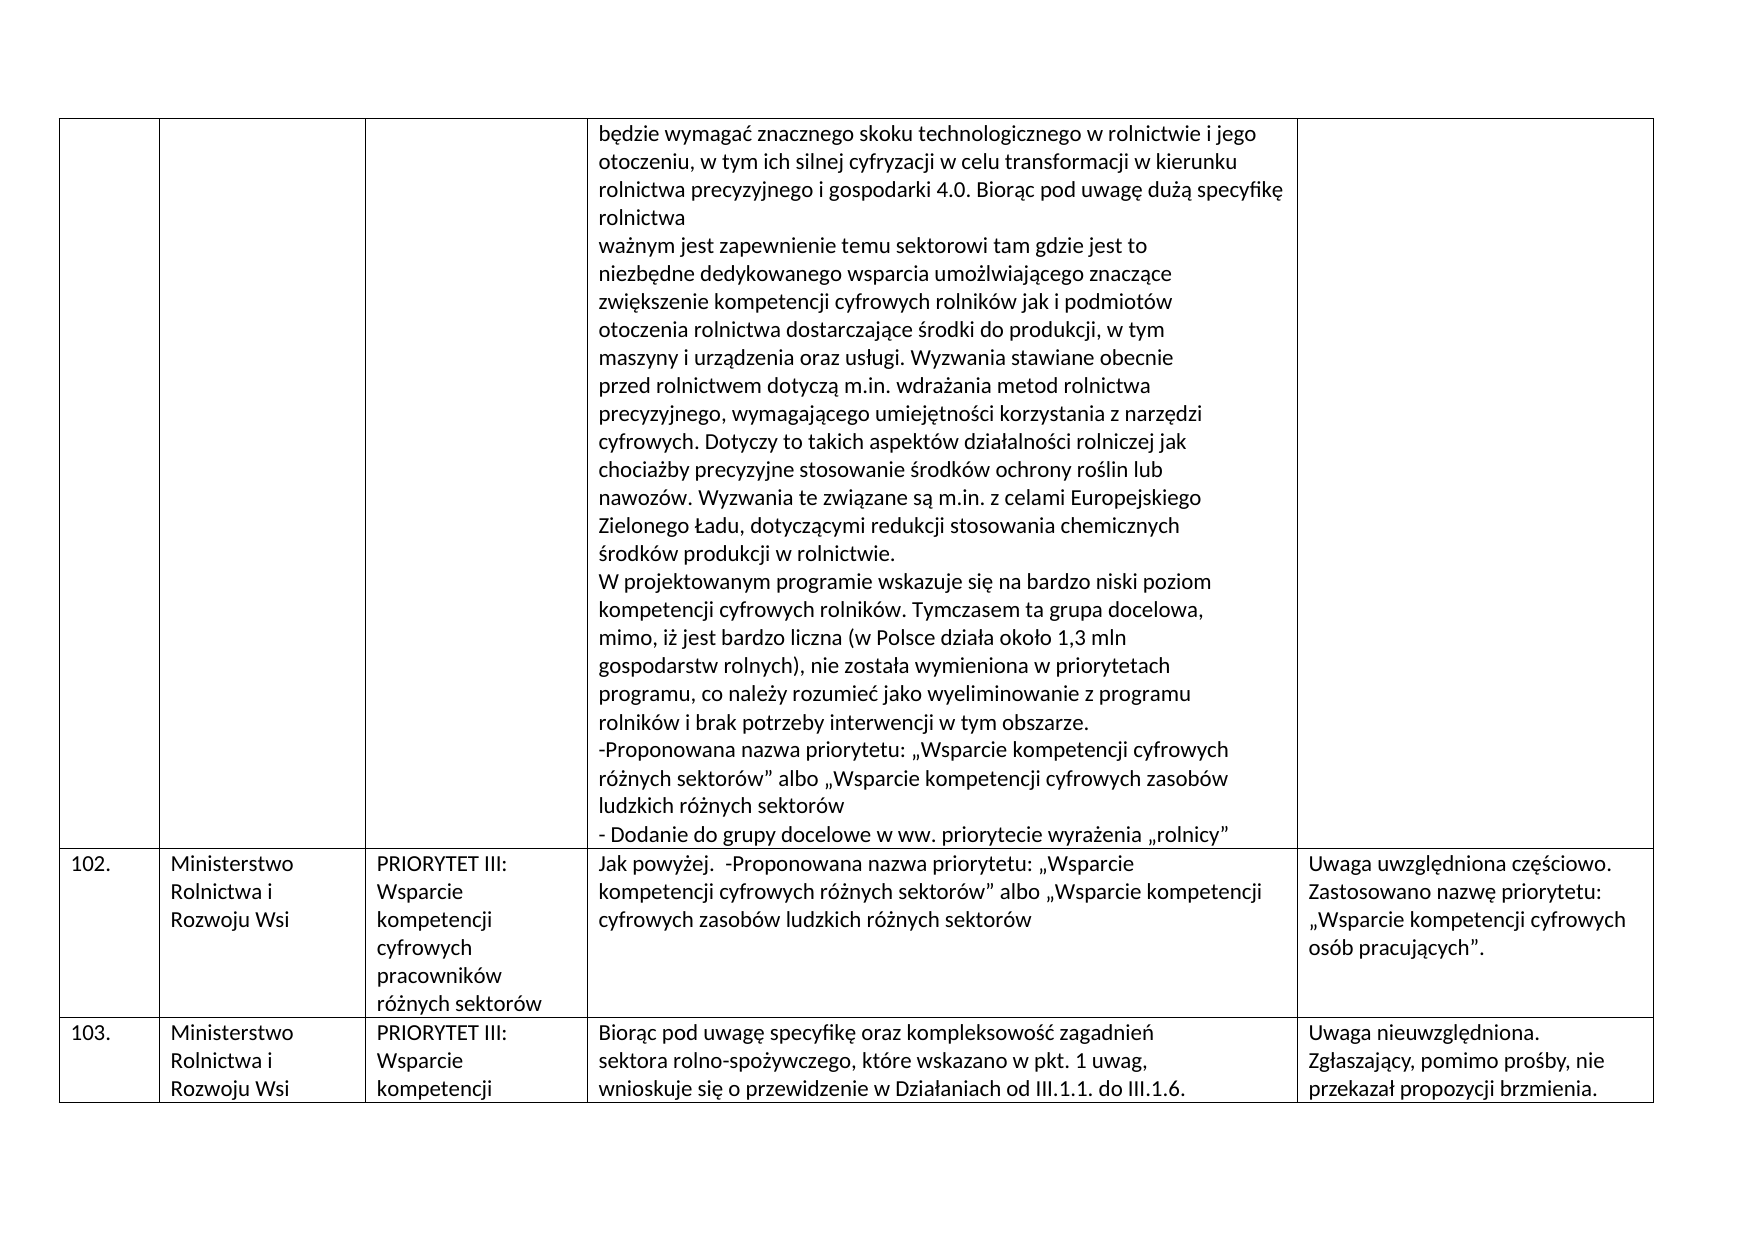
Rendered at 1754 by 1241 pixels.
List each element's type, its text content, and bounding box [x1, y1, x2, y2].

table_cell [160, 1018, 365, 1102]
table_cell [60, 849, 159, 1017]
table_cell Jak powyżej. -Proponowana nazwa priorytetu: „Wsparcie kompetencji cyfrowych różnych sektorów” albo „Wsparcie kompetencji cyfrowych zasobów ludzkich różnych sektorów [588, 849, 1297, 1017]
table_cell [588, 119, 1297, 848]
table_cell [1298, 1018, 1653, 1102]
table_cell PRIORYTET III: Wsparcie kompetencji cyfrowych pracowników różnych sektorów [366, 849, 587, 1017]
table_cell Uwaga uwzględniona częściowo. Zastosowano nazwę priorytetu: „Wsparcie kompetencji cyfrowych osób pracujących”. [1298, 849, 1653, 1017]
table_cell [160, 119, 365, 848]
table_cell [1298, 119, 1653, 848]
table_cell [366, 1018, 587, 1102]
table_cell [588, 1018, 1297, 1102]
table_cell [366, 119, 587, 848]
table_cell [60, 119, 159, 848]
table_cell Ministerstwo Rolnictwa i Rozwoju Wsi [160, 849, 365, 1017]
table_cell [60, 1018, 159, 1102]
